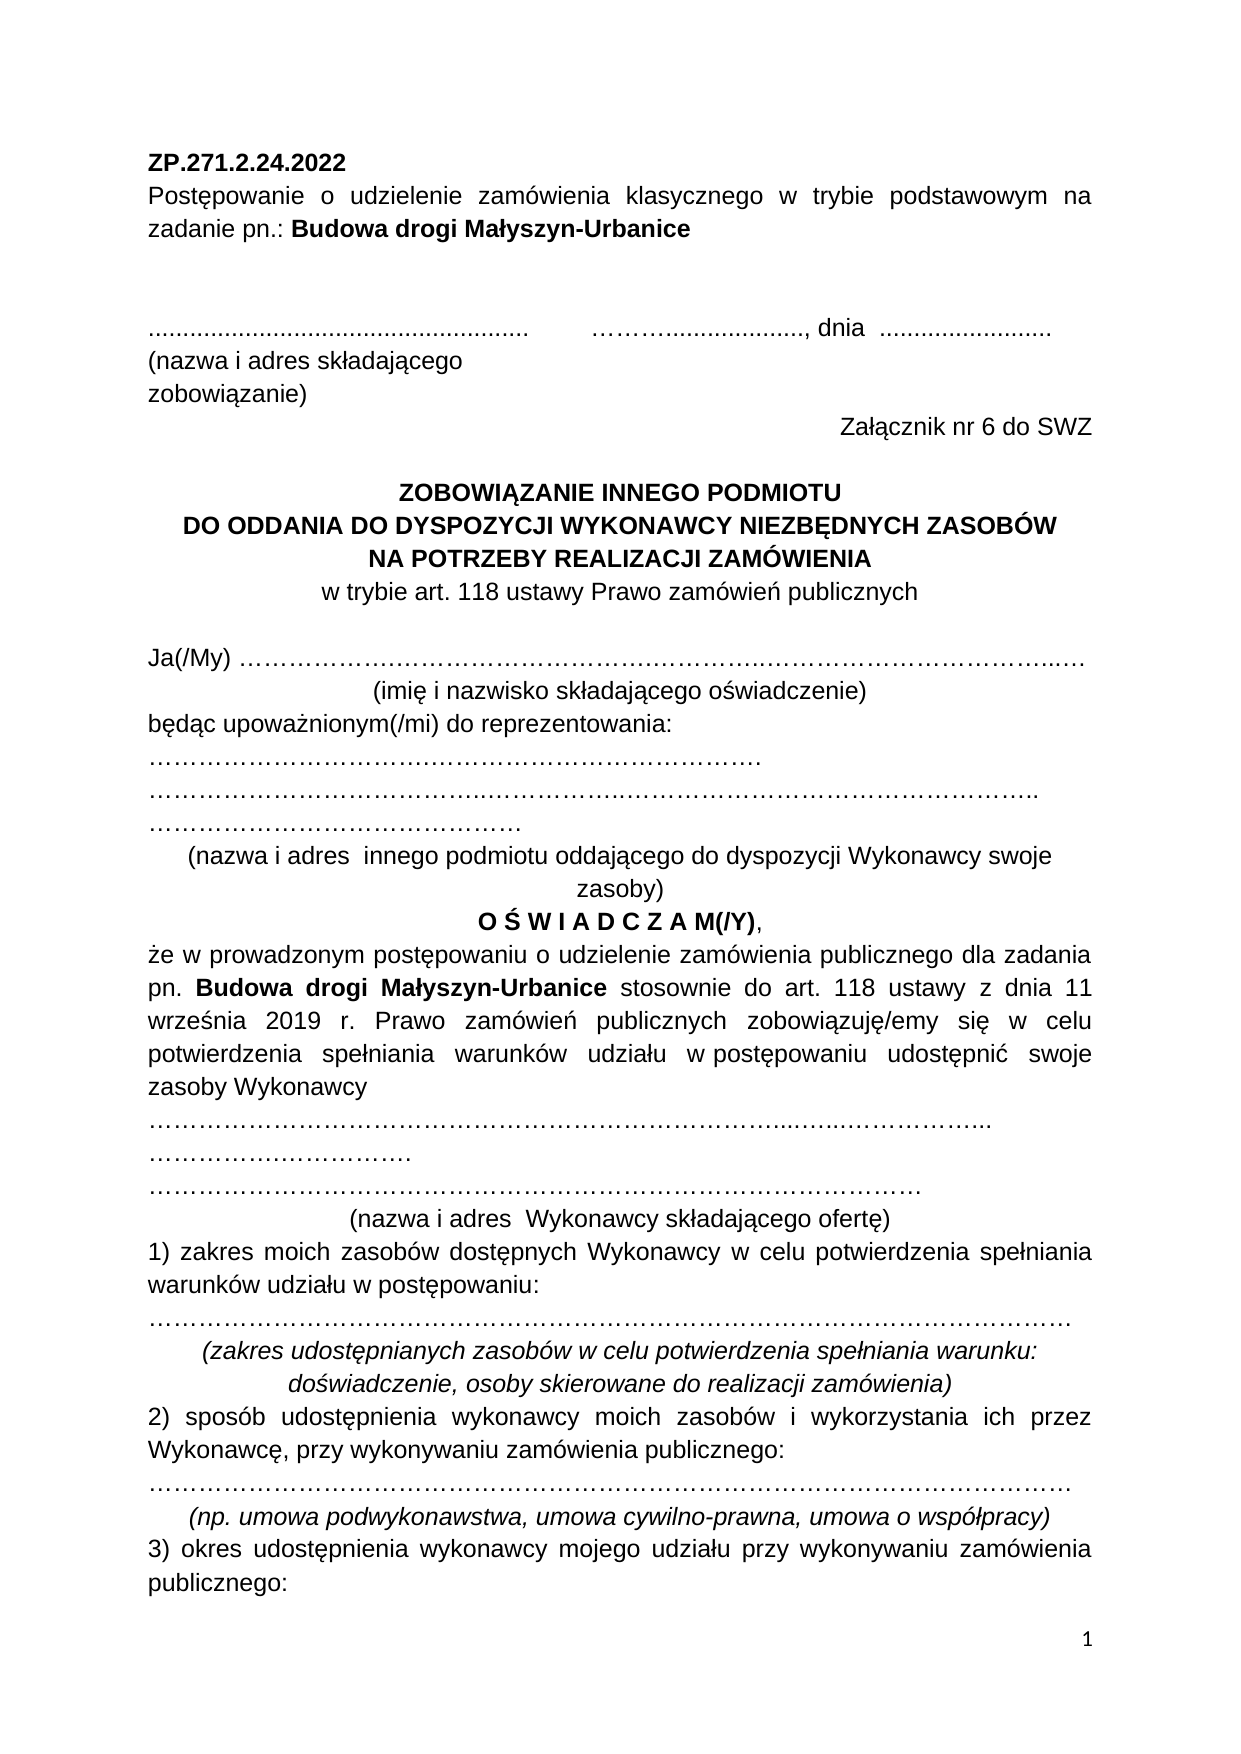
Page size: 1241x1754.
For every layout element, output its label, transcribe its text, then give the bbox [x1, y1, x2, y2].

text (zakres udostępnianych zasobów w celu potwierdzenia spełniania warunku: [148, 1336, 1093, 1365]
text w trybie art. 118 ustawy Prawo zamówień publicznych [148, 577, 1093, 606]
text ………………………………………………………………………………………………… [148, 1468, 1093, 1497]
text (np. umowa podwykonawstwa, umowa cywilno-prawna, umowa o współpracy) [148, 1501, 1093, 1530]
text ZP.271.2.24.2022 [148, 148, 1093, 176]
text Postępowanie o udzielenie zamówienia klasycznego w trybie podstawowym na zadanie pn.: Budowa drogi Małyszyn-Urbanice [148, 181, 1093, 242]
text 3) okres udostępnienia wykonawcy mojego udziału przy wykonywaniu zamówienia publicznego: [148, 1534, 1093, 1596]
text ………………………………………………………………………………………………… [148, 1303, 1093, 1332]
text ....................................................... ………...................., dnia ......................... [148, 313, 1093, 341]
text (nazwa i adres składającego [148, 346, 1093, 374]
text (imię i nazwisko składającego oświadczenie) [148, 676, 1093, 705]
text (nazwa i adres innego podmiotu oddającego do dyspozycji Wykonawcy swoje zasoby) [148, 841, 1093, 903]
text DO ODDANIA DO DYSPOZYCJI WYKONAWCY NIEZBĘDNYCH ZASOBÓW [148, 511, 1093, 539]
text NA POTRZEBY REALIZACJI ZAMÓWIENIA [148, 544, 1093, 573]
text doświadczenie, osoby skierowane do realizacji zamówienia) [148, 1369, 1093, 1398]
text że w prowadzonym postępowaniu o udzielenie zamówienia publicznego dla zadania pn. Budowa drogi Małyszyn-Urbanice stosownie do art. 118 ustawy z dnia 11 września 2019 r. Prawo zamówień publicznych zobowiązuję/emy się w celu potwierdzenia spełniania warunków udziału w postępowaniu udostępnić swoje zasoby Wykonawcy [148, 940, 1093, 1101]
text 1) zakres moich zasobów dostępnych Wykonawcy w celu potwierdzenia spełniania warunków udziału w postępowaniu: [148, 1237, 1093, 1299]
text …………………………………………………………………....…...……………...…………….…………….………………………………………………………………………………… [148, 1105, 1093, 1200]
text Załącznik nr 6 do SWZ [668, 412, 1093, 441]
text zobowiązanie) [148, 379, 1093, 407]
text (nazwa i adres Wykonawcy składającego ofertę) [148, 1204, 1093, 1233]
text ZOBOWIĄZANIE INNEGO PODMIOTU [148, 478, 1093, 507]
text Ja(/My) ……………….………………………….…………..……………………………...… [148, 643, 1093, 672]
text będąc upoważnionym(/mi) do reprezentowania: [148, 709, 1093, 738]
text 2) sposób udostępnienia wykonawcy moich zasobów i wykorzystania ich przez Wykonawcę, przy wykonywaniu zamówienia publicznego: [148, 1402, 1093, 1464]
text …………………………….………………………………….…………………………………..……………..…………………………………………..……………………………………… [148, 742, 1093, 837]
text O Ś W I A D C Z A M(/Y), [148, 907, 1093, 936]
